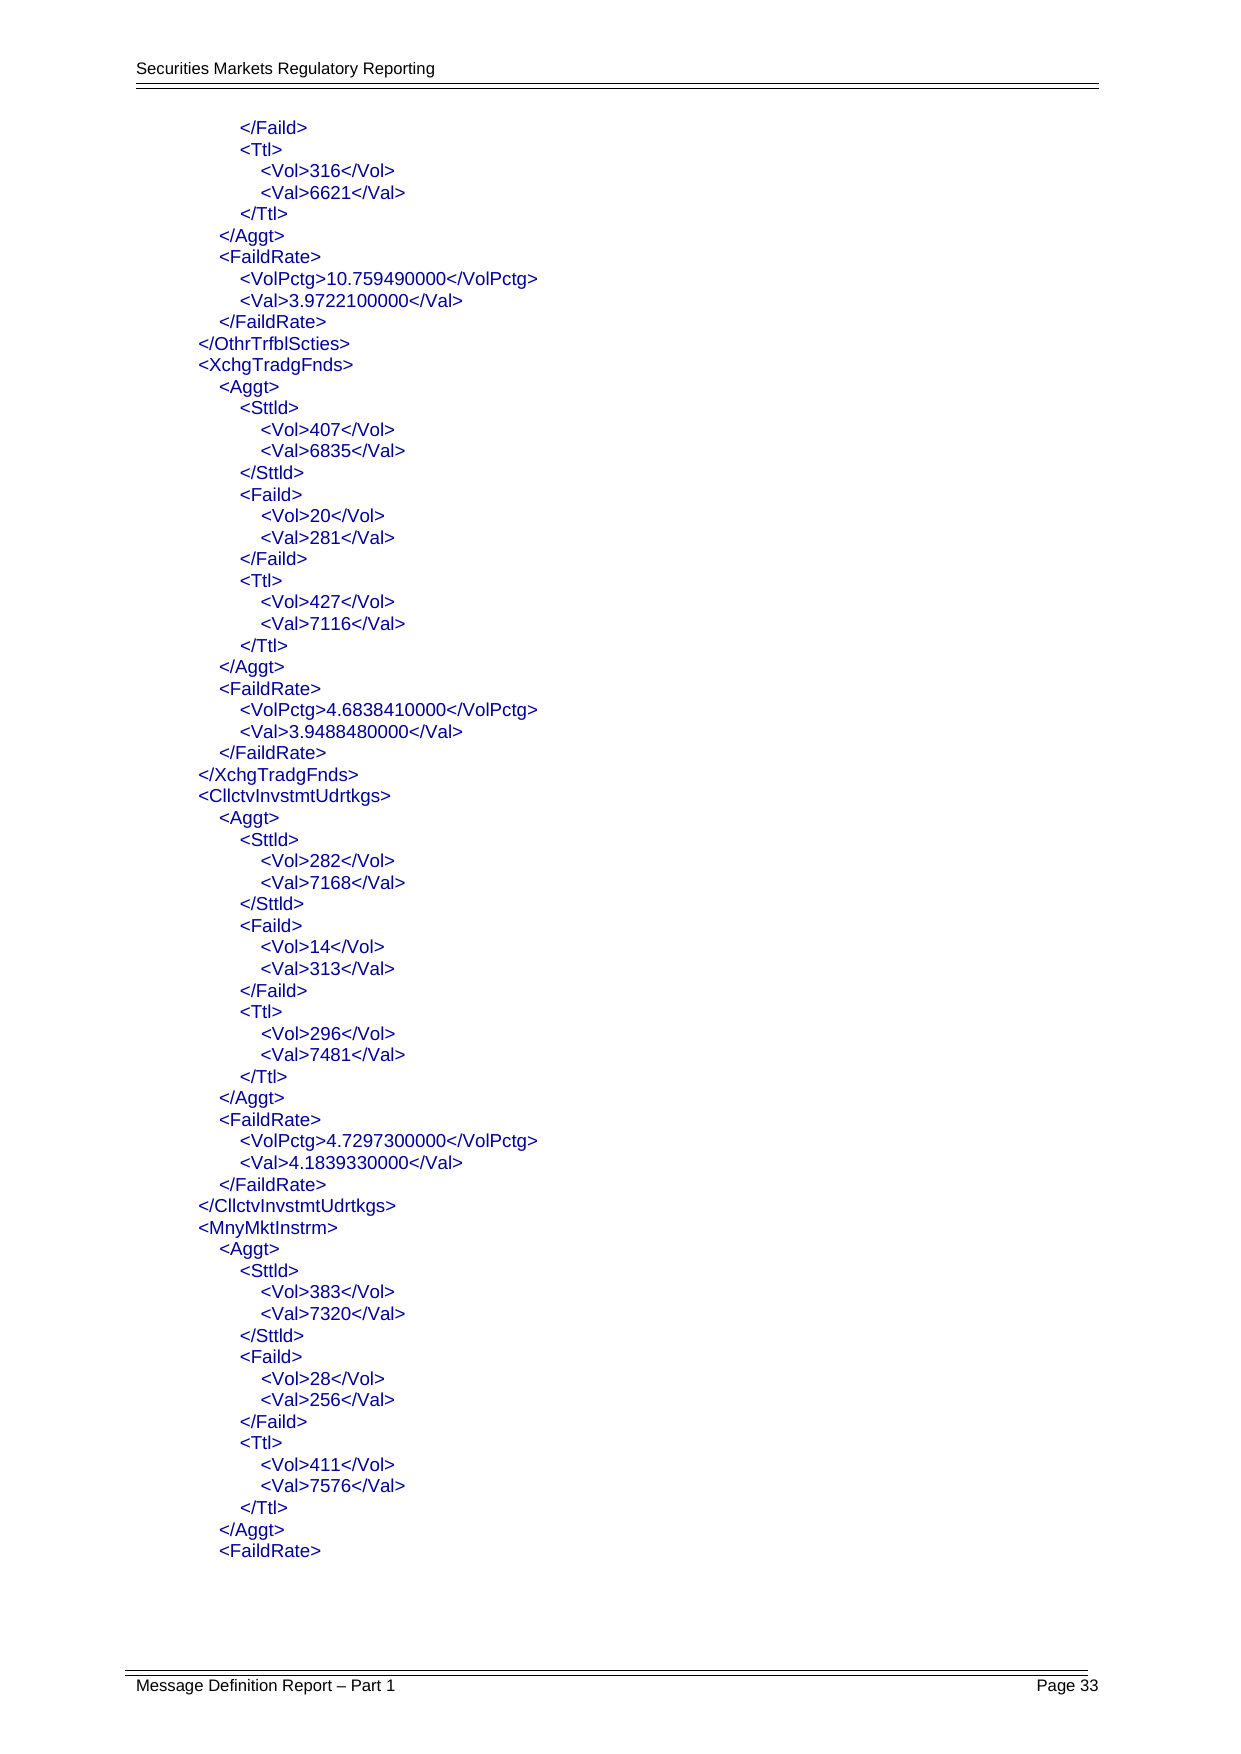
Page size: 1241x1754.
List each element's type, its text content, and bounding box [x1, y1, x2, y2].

text <Val>6835</Val> [136, 440, 1104, 462]
text </Faild> [136, 117, 1104, 138]
text </Sttld> [136, 462, 1104, 483]
text </Aggt> [136, 1518, 1104, 1540]
text <FaildRate> [136, 677, 1104, 699]
text <Val>281</Val> [136, 527, 1104, 548]
text <Sttld> [136, 1260, 1104, 1281]
text </OthrTrfblScties> [136, 332, 1104, 354]
text <Val>3.9488480000</Val> [136, 721, 1104, 742]
text </Aggt> [136, 656, 1104, 677]
text </Ttl> [136, 1497, 1104, 1518]
text <VolPctg>4.7297300000</VolPctg> [136, 1130, 1104, 1152]
text </CllctvInvstmtUdrtkgs> [136, 1195, 1104, 1217]
text <Vol>383</Vol> [136, 1281, 1104, 1303]
text </Faild> [136, 979, 1104, 1001]
text <XchgTradgFnds> [136, 354, 1104, 376]
text <MnyMktInstrm> [136, 1217, 1104, 1238]
text <CllctvInvstmtUdrtkgs> [136, 785, 1104, 807]
text <Vol>427</Vol> [136, 591, 1104, 613]
text </XchgTradgFnds> [136, 764, 1104, 785]
text </Ttl> [136, 1066, 1104, 1087]
text </Aggt> [136, 1087, 1104, 1109]
text <Vol>407</Vol> [136, 419, 1104, 440]
text <Val>7481</Val> [136, 1044, 1104, 1066]
text <Val>7576</Val> [136, 1475, 1104, 1497]
text <VolPctg>4.6838410000</VolPctg> [136, 699, 1104, 721]
text </Ttl> [136, 203, 1104, 225]
text <Vol>20</Vol> [136, 505, 1104, 527]
text <Faild> [136, 1346, 1104, 1367]
text <Val>4.1839330000</Val> [136, 1152, 1104, 1173]
text <Val>6621</Val> [136, 182, 1104, 203]
text </Ttl> [136, 634, 1104, 656]
text <FaildRate> [136, 246, 1104, 268]
text <VolPctg>10.759490000</VolPctg> [136, 268, 1104, 289]
text <Ttl> [136, 138, 1104, 160]
text </Sttld> [136, 1324, 1104, 1346]
text <Faild> [136, 483, 1104, 505]
text <Vol>282</Vol> [136, 850, 1104, 872]
text <Ttl> [136, 1432, 1104, 1454]
text </Faild> [136, 1411, 1104, 1432]
text <Ttl> [136, 570, 1104, 591]
text <Vol>14</Vol> [136, 936, 1104, 958]
text <Val>256</Val> [136, 1389, 1104, 1411]
text <Aggt> [136, 376, 1104, 397]
text </Faild> [136, 548, 1104, 570]
text <Faild> [136, 915, 1104, 936]
text </Sttld> [136, 893, 1104, 915]
text </FaildRate> [136, 742, 1104, 764]
text <Vol>411</Vol> [136, 1454, 1104, 1475]
text <Aggt> [136, 807, 1104, 828]
text <Val>7320</Val> [136, 1303, 1104, 1324]
text <Sttld> [136, 828, 1104, 850]
text <Val>7168</Val> [136, 872, 1104, 893]
text </Aggt> [136, 225, 1104, 246]
text <Sttld> [136, 397, 1104, 419]
text <Val>3.9722100000</Val> [136, 289, 1104, 311]
text <Val>313</Val> [136, 958, 1104, 979]
text <Aggt> [136, 1238, 1104, 1260]
text <Val>7116</Val> [136, 613, 1104, 634]
text <Vol>28</Vol> [136, 1367, 1104, 1389]
text </FaildRate> [136, 1173, 1104, 1195]
text <FaildRate> [136, 1540, 1104, 1562]
text </FaildRate> [136, 311, 1104, 332]
text <Vol>316</Vol> [136, 160, 1104, 182]
text <Vol>296</Vol> [136, 1022, 1104, 1044]
text <Ttl> [136, 1001, 1104, 1022]
text <FaildRate> [136, 1109, 1104, 1130]
